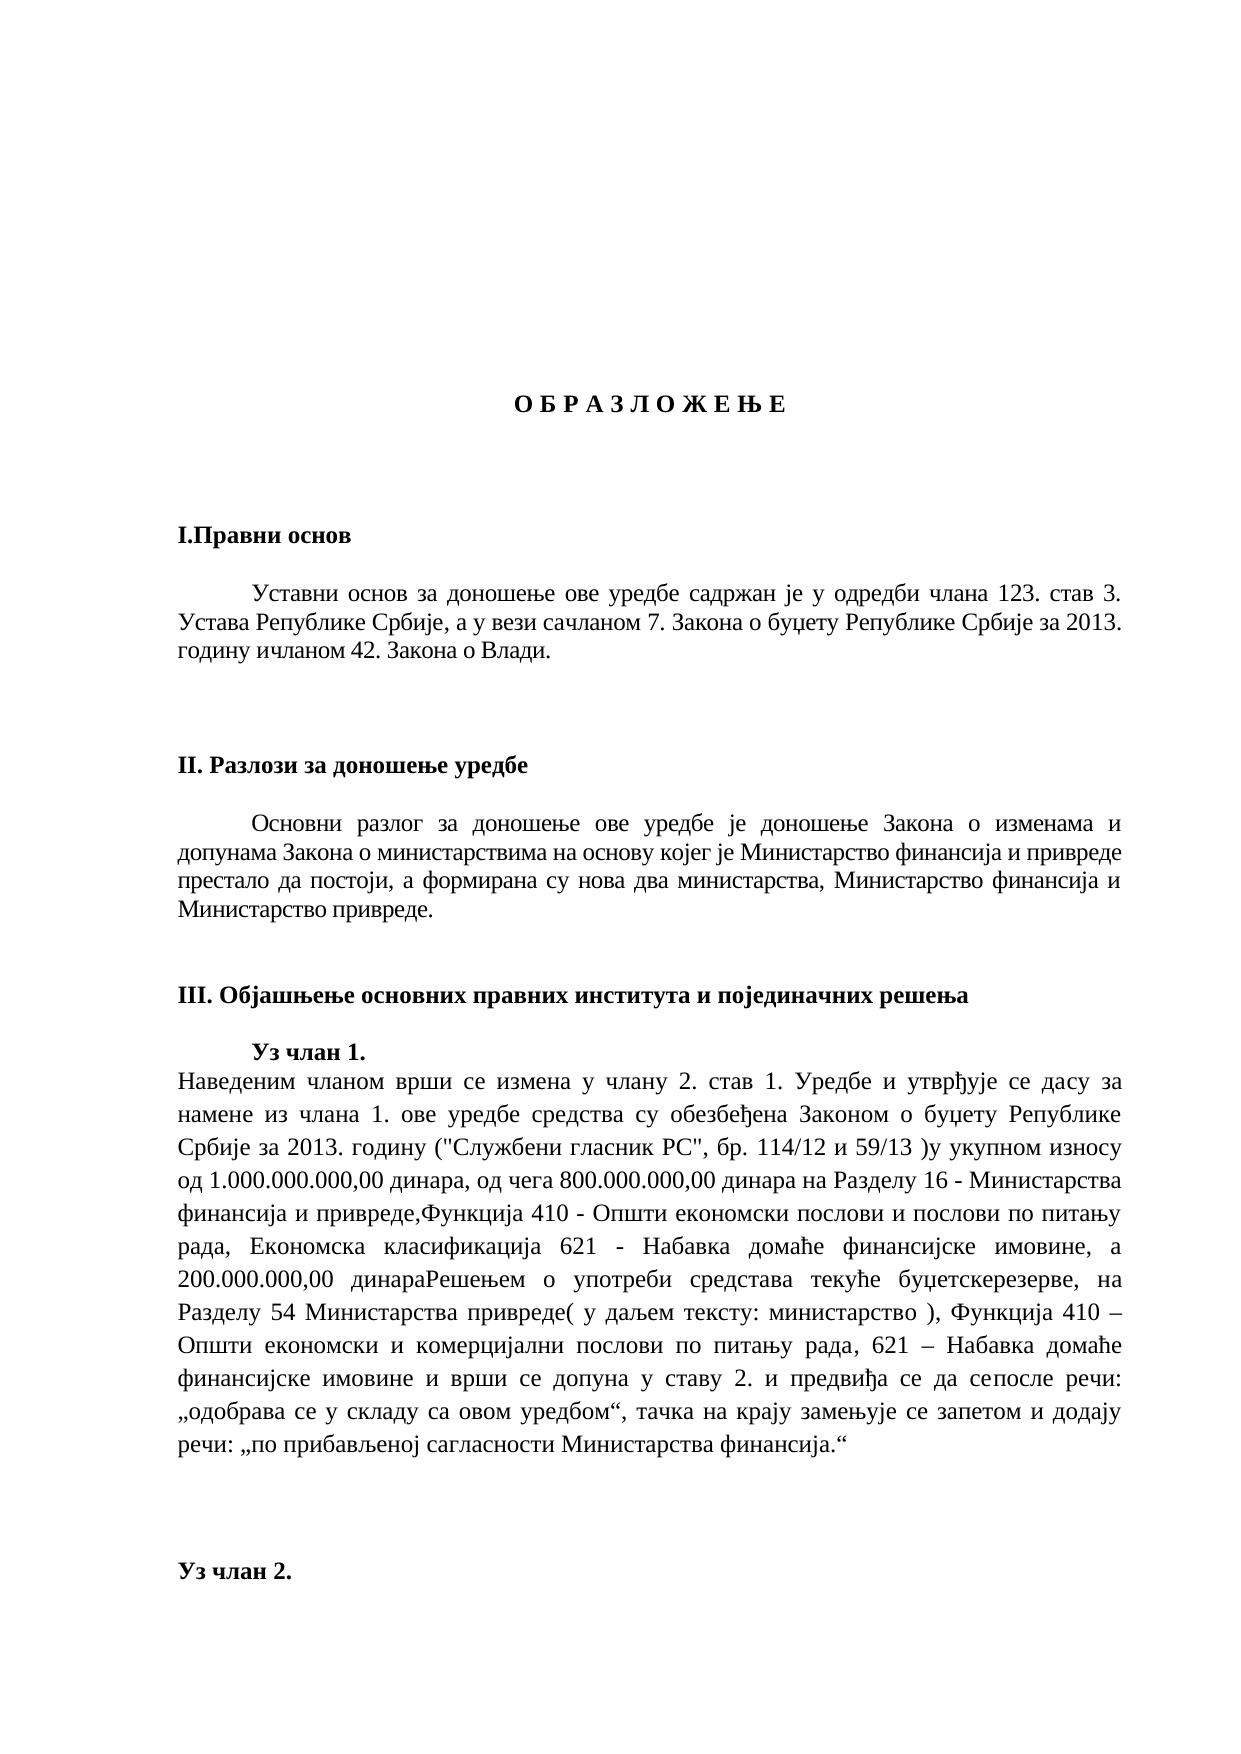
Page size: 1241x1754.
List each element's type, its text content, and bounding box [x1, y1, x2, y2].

text ОБРАЗЛОЖЕЊЕ [177, 389, 1122, 418]
text Уз члан 2. [177, 1556, 1122, 1585]
text III. Објашњење основних правних института и појединачних решења [177, 980, 1122, 1009]
text Уставни основ за доношење ове уредбе садржан је у одредби члана 123. став 3. Устава Републике Србије, а у вези сачланом 7. Закона о буџету Републике Србије за 2013. годину ичланом 42. Закона о Влади. [177, 578, 1122, 664]
text Наведеним чланом врши се измена у члану 2. став 1. Уредбе и утврђује се дасу за намене из члана 1. ове уредбе средства су обезбеђена Законом о буџету Републике Србије за 2013. годину ("Службени гласник РС", бр. 114/12 и 59/13 )у укупном износу од 1.000.000.000,00 динара, од чега 800.000.000,00 динара на Разделу 16 - Министарства финансија и привреде,Функција 410 - Општи економски послови и послови по питању рада, Економска класификација 621 - Набавка домаће финансијске имовине, а 200.000.000,00 динараРешењем о употреби средстава текуће буџетскерезерве, нa Разделу 54 Министарства привреде( у даљем тексту: министарствo ), Функција 410 –Општи економски и комерцијални послови по питању рада, 621 – Набавка домаће финансијске имовине и врши се допуна у ставу 2. и предвиђа се да сепосле речи: „одобрава се у складу са овом уредбом“, тачка на крају замењује се запетом и додају речи: „по прибављеној сагласности Министарства финансија.“ [177, 1066, 1122, 1458]
text I.Правни основ [177, 520, 1122, 549]
text Уз члан 1. [177, 1037, 1122, 1066]
text II. Разлози за доношење уредбе [177, 750, 1122, 779]
text Основни разлог за доношење ове уредбе је доношење Закона о изменама и допунама Закона о министарствима на основу којег је Министарство финансија и привреде престало да постоји, а формирана су нова два министарства, Министарство финансија и Министарство привреде. [177, 808, 1122, 923]
